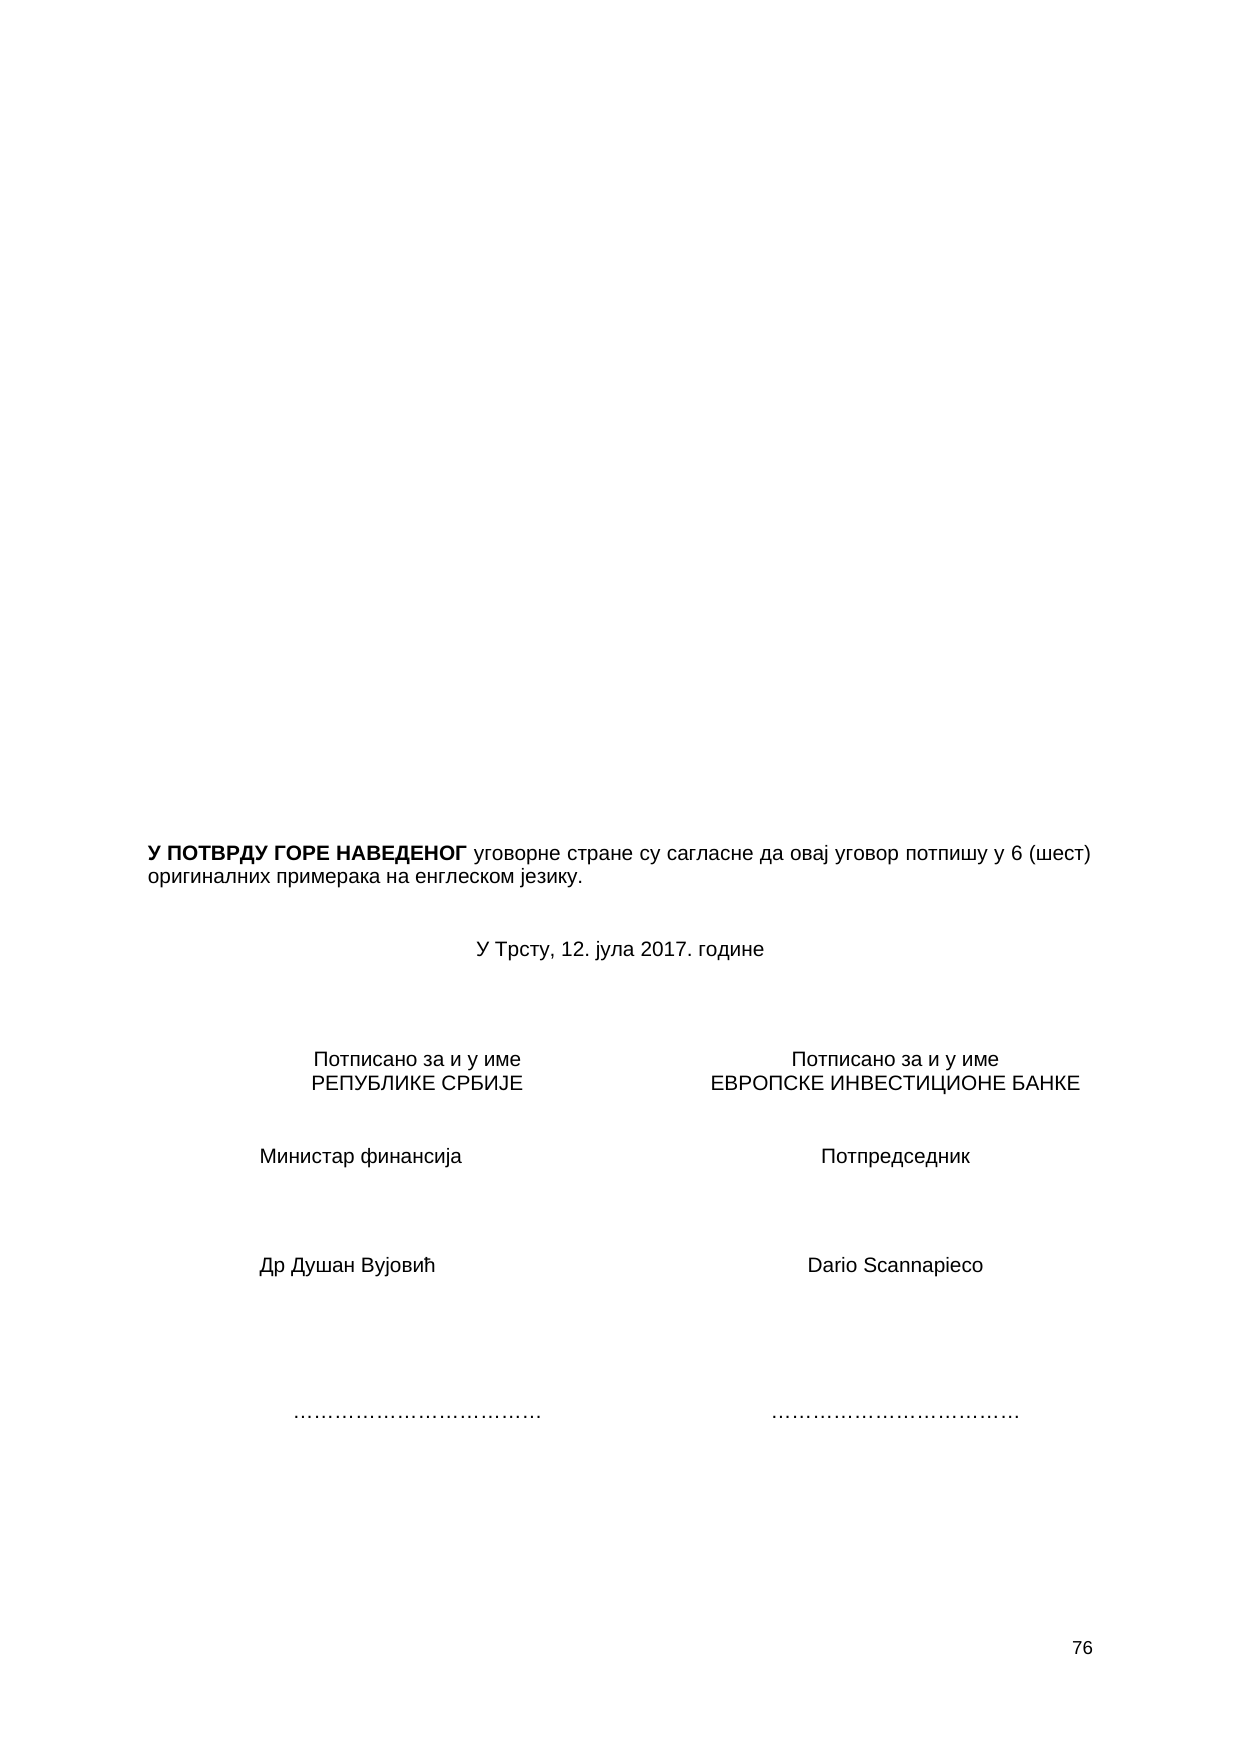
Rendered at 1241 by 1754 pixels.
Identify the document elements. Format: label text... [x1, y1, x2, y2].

text У Трсту, 12. јула 2017. године [148, 937, 1093, 961]
text У ПОТВРДУ ГОРЕ НАВЕДЕНОГ уговорне стране су сагласне да овај уговор потпишу у 6 (шест) оригиналних примерака на енглеском језику. [148, 840, 1093, 888]
table_header Потписано за и у име РЕПУБЛИКЕ СРБИЈЕ Министар финансија Др Душан Вујовић [159, 1047, 676, 1399]
table_cell ……………………………… [159, 1399, 676, 1472]
table_cell ……………………………… [676, 1399, 1115, 1472]
table_header Потписано за и у име ЕВРОПСКЕ ИНВЕСТИЦИОНЕ БАНКЕ Потпредседник Dario Scannapieco [676, 1047, 1115, 1399]
